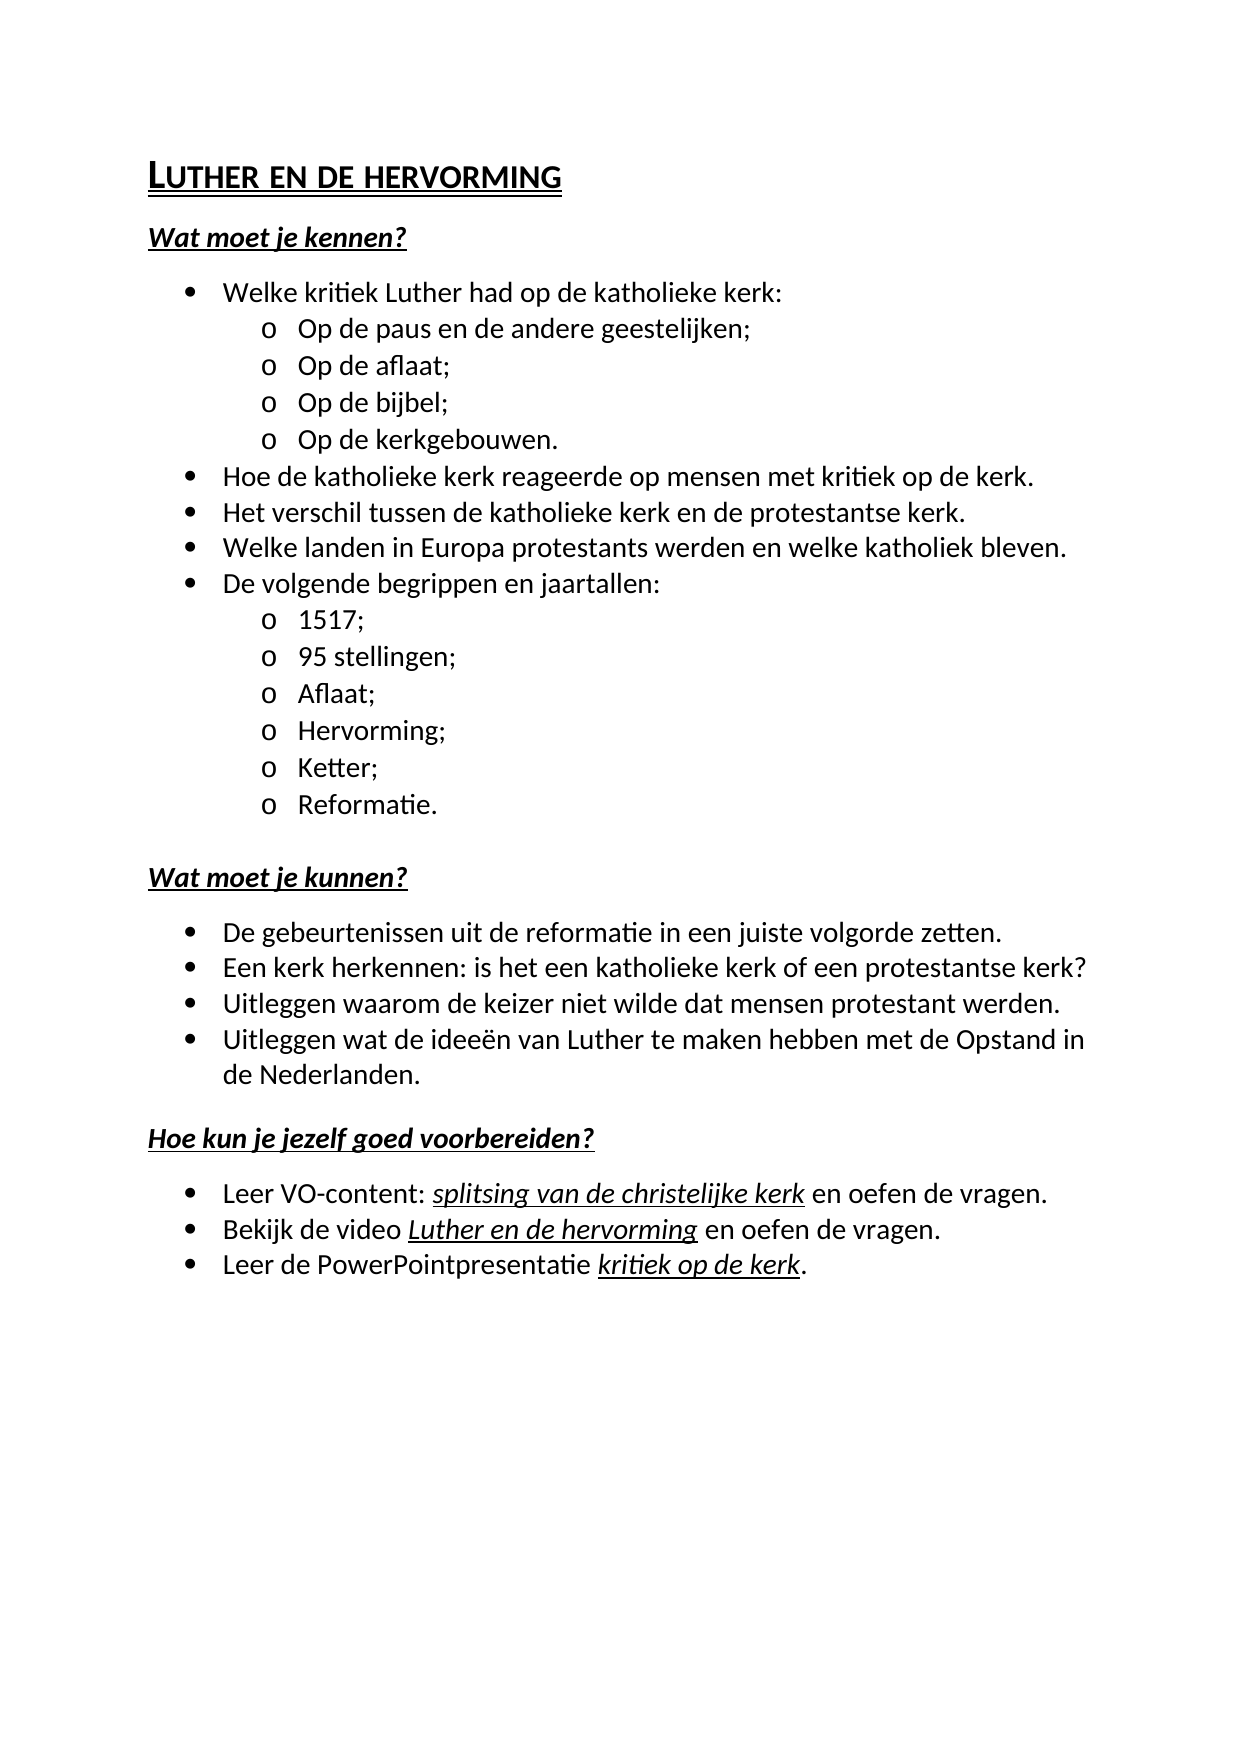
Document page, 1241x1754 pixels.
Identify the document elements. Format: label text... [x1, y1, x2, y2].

list De gebeurtenissen uit de reformatie in een juiste volgorde zetten. [185, 914, 1093, 949]
list Reformatie. [260, 786, 1093, 823]
list Op de paus en de andere geestelijken; [260, 310, 1093, 347]
list Leer de PowerPointpresentatie kritiek op de kerk. [185, 1246, 1093, 1282]
list Het verschil tussen de katholieke kerk en de protestantse kerk. [185, 494, 1093, 529]
list Hervorming; [260, 712, 1093, 749]
text Wat moet je kennen? [148, 219, 1093, 255]
list Op de kerkgebouwen. [260, 421, 1093, 458]
list Welke kritiek Luther had op de katholieke kerk: [185, 274, 1093, 310]
list Op de bijbel; [260, 384, 1093, 421]
list Leer VO-content: splitsing van de christelijke kerk en oefen de vragen. [185, 1175, 1093, 1211]
list De volgende begrippen en jaartallen: [185, 565, 1093, 601]
text Hoe kun je jezelf goed voorbereiden? [148, 1120, 1093, 1156]
list Welke landen in Europa protestants werden en welke katholiek bleven. [185, 529, 1093, 565]
list Hoe de katholieke kerk reageerde op mensen met kritiek op de kerk. [185, 458, 1093, 494]
list Aflaat; [260, 675, 1093, 712]
list Een kerk herkennen: is het een katholieke kerk of een protestantse kerk? [185, 949, 1093, 985]
list 95 stellingen; [260, 638, 1093, 675]
text Wat moet je kunnen? [148, 859, 1093, 894]
list 1517; [260, 601, 1093, 638]
list Op de aflaat; [260, 347, 1093, 384]
list Uitleggen wat de ideeën van Luther te maken hebben met de Opstand in de Nederlanden. [185, 1021, 1093, 1092]
text Luther en de hervorming [148, 148, 1093, 198]
list Bekijk de video Luther en de hervorming en oefen de vragen. [185, 1211, 1093, 1246]
list Ketter; [260, 749, 1093, 786]
list Uitleggen waarom de keizer niet wilde dat mensen protestant werden. [185, 985, 1093, 1021]
